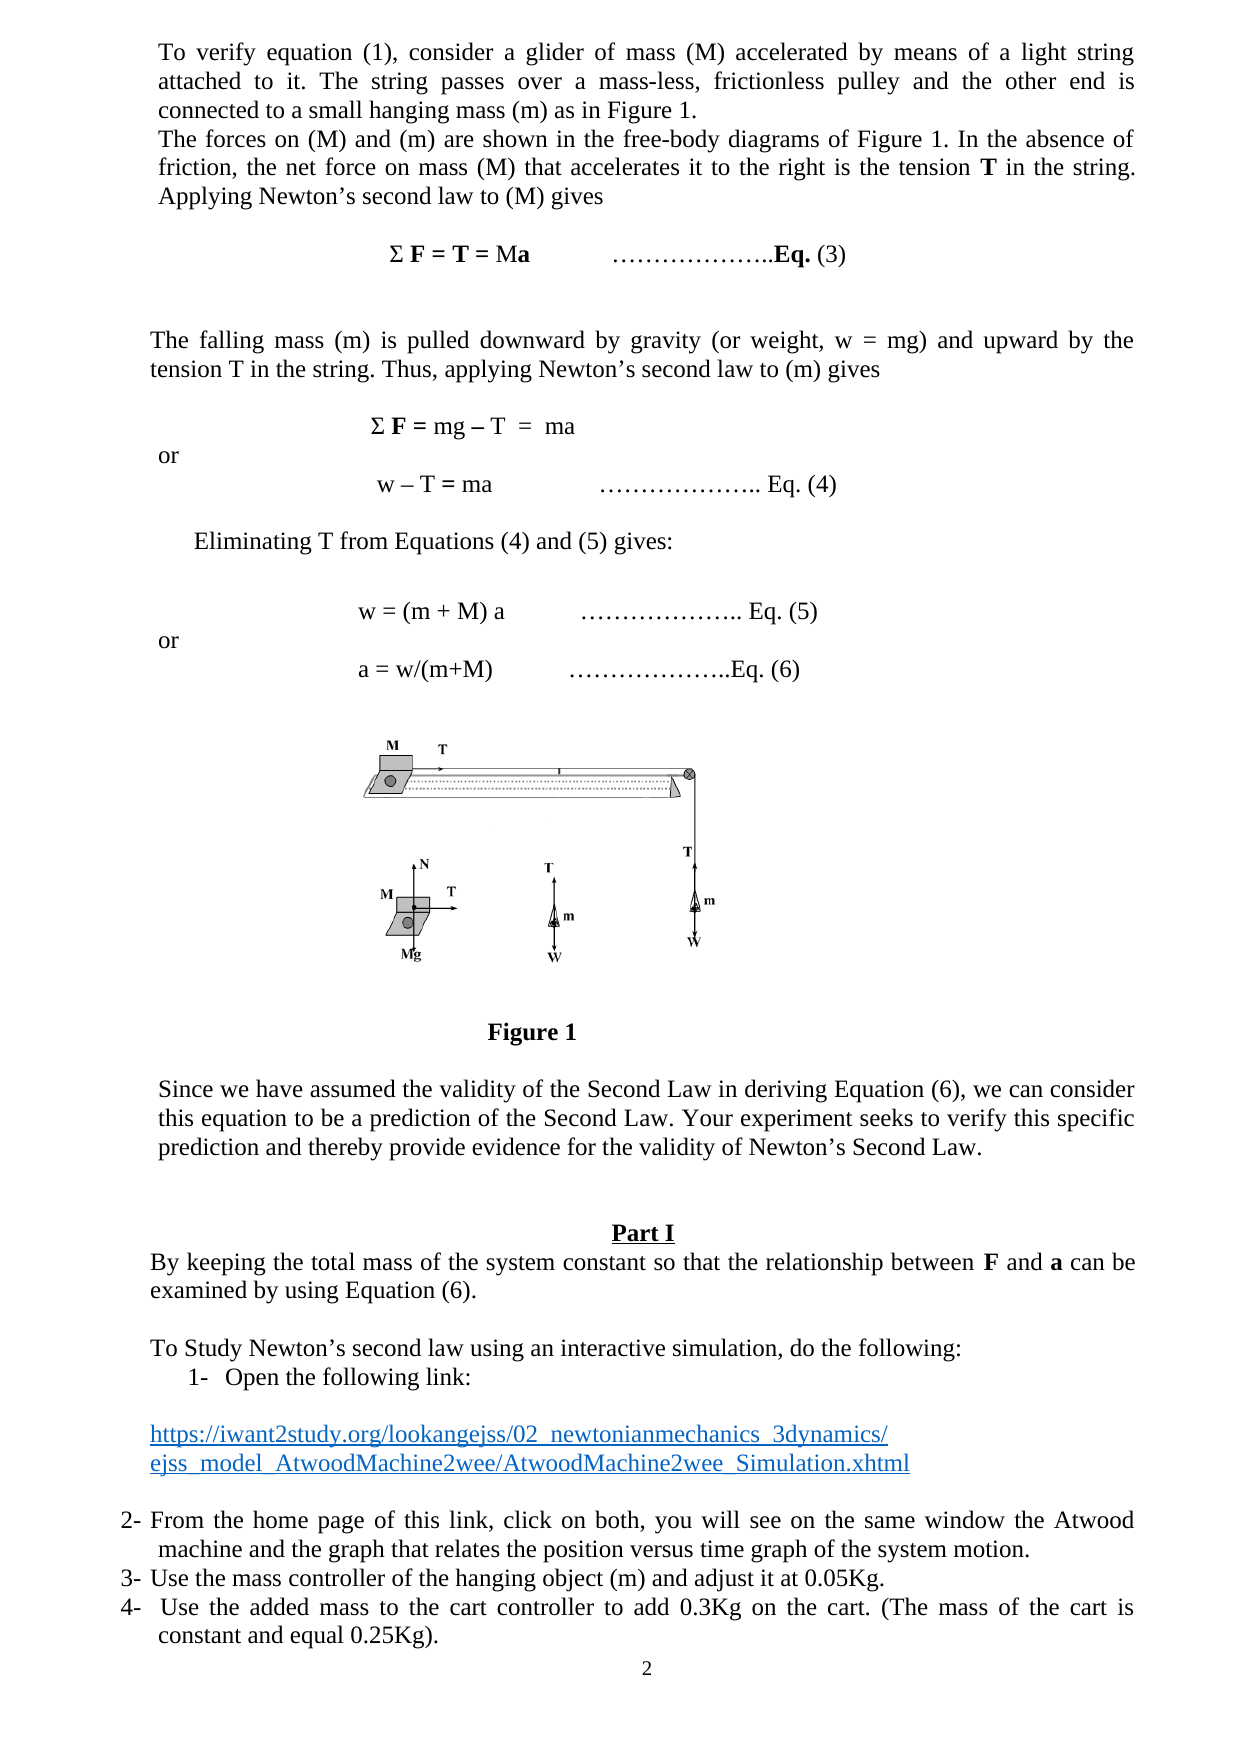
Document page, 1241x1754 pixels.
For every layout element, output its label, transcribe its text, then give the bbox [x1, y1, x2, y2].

picture [336, 712, 743, 994]
text https://iwant2study.org/lookangejss/02_newtonianmechanics_3dynamics/ejss_model_AtwoodMachine2wee/AtwoodMachine2wee_Simulation.xhtml [150, 1419, 1144, 1477]
text To Study Newton’s second law using an interactive simulation, do the following: [150, 1333, 1144, 1362]
text a = w/(m+M) ………………..Eq. (6) [158, 654, 1136, 682]
list Use the added mass to the cart controller to add 0.3Kg on the cart. (The mass of the cart is constant and equal 0.25Kg). [120, 1592, 1136, 1649]
list From the home page of this link, click on both, you will see on the same window the Atwood machine and the graph that relates the position versus time graph of the system motion. [120, 1505, 1136, 1563]
text or [158, 440, 1136, 469]
text Eliminating T from Equations (4) and (5) gives: [187, 526, 1144, 555]
text To verify equation (1), consider a glider of mass (M) accelerated by means of a light string attached to it. The string passes over a mass-less, frictionless pulley and the other end is connected to a small hanging mass (m) as in Figure 1. [158, 37, 1136, 124]
list Open the following link: [187, 1362, 1144, 1390]
text By keeping the total mass of the system constant so that the relationship between F and a can be examined by using Equation (6). [150, 1247, 1136, 1304]
text Σ F = mg – T = ma [158, 411, 1136, 440]
list Use the mass controller of the hanging object (m) and adjust it at 0.05Kg. [120, 1563, 1136, 1592]
text w = (m + M) a ……………….. Eq. (5) [158, 596, 1136, 625]
text The forces on (M) and (m) are shown in the free-body diagrams of Figure 1. In the absence of friction, the net force on mass (M) that accelerates it to the right is the tension T in the string. Applying Newton’s second law to (M) gives [158, 124, 1136, 210]
text w – T = ma ……………….. Eq. (4) [158, 469, 1136, 497]
text Figure 1 [225, 1017, 1136, 1045]
text The falling mass (m) is pulled downward by gravity (or weight, w = mg) and upward by the tension T in the string. Thus, applying Newton’s second law to (m) gives [150, 325, 1136, 382]
text Part I [150, 1218, 1136, 1247]
text Since we have assumed the validity of the Second Law in deriving Equation (6), we can consider this equation to be a prediction of the Second Law. Your experiment seeks to verify this specific prediction and thereby provide evidence for the validity of Newton’s Second Law. [158, 1074, 1136, 1160]
text or [158, 625, 1136, 654]
text Σ F = T = Ma ………………..Eq. (3) [158, 239, 1136, 267]
